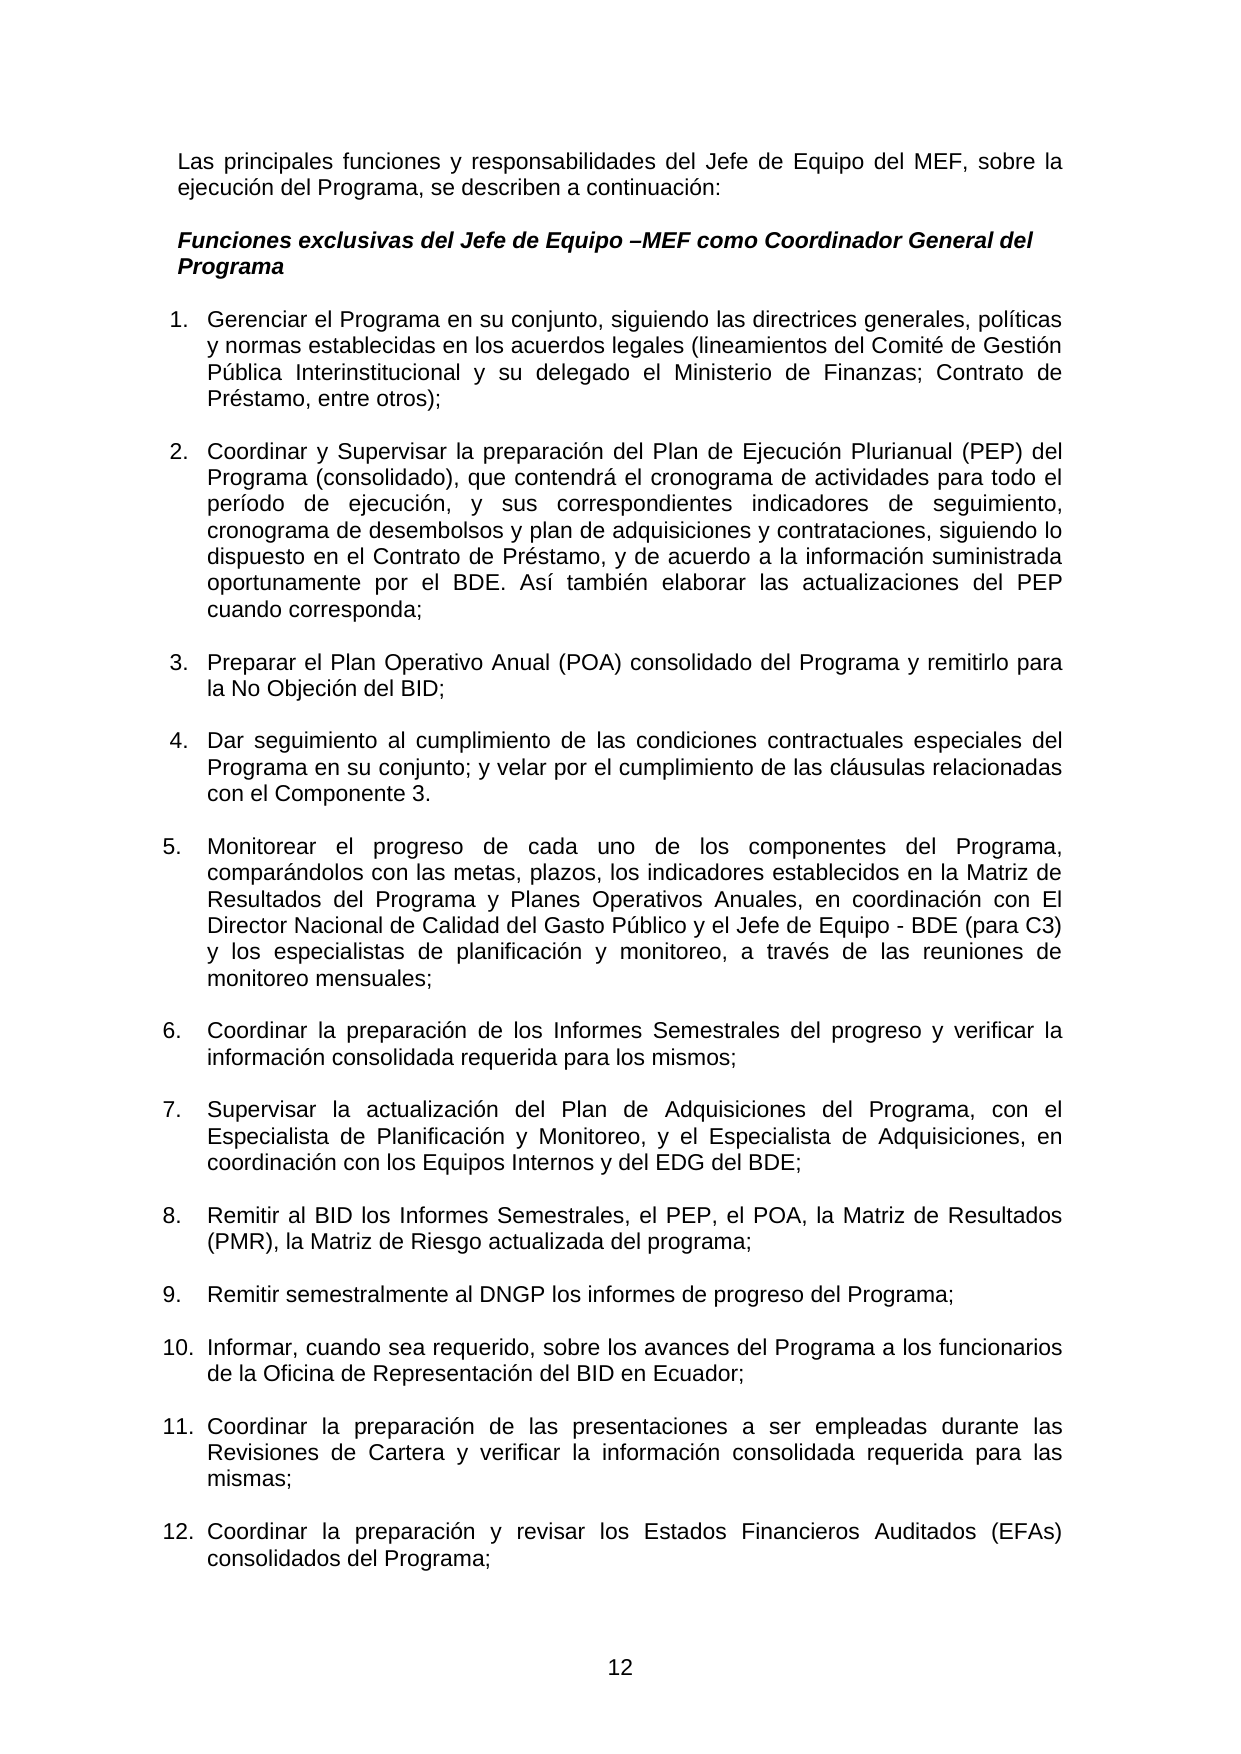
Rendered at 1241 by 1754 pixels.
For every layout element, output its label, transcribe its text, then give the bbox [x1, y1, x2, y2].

list Coordinar la preparación de las presentaciones a ser empleadas durante las Revisiones de Cartera y verificar la información consolidada requerida para las mismas; [162, 1413, 1063, 1492]
list Coordinar la preparación de los Informes Semestrales del progreso y verificar la información consolidada requerida para los mismos; [162, 1017, 1063, 1070]
list Monitorear el progreso de cada uno de los componentes del Programa, comparándolos con las metas, plazos, los indicadores establecidos en la Matriz de Resultados del Programa y Planes Operativos Anuales, en coordinación con El Director Nacional de Calidad del Gasto Público y el Jefe de Equipo - BDE (para C3) y los especialistas de planificación y monitoreo, a través de las reuniones de monitoreo mensuales; [162, 833, 1063, 991]
list Gerenciar el Programa en su conjunto, siguiendo las directrices generales, políticas y normas establecidas en los acuerdos legales (lineamientos del Comité de Gestión Pública Interinstitucional y su delegado el Ministerio de Finanzas; Contrato de Préstamo, entre otros); [169, 306, 1063, 411]
list Coordinar la preparación y revisar los Estados Financieros Auditados (EFAs) consolidados del Programa; [162, 1518, 1063, 1571]
subtitle Funciones exclusivas del Jefe de Equipo –MEF como Coordinador General del Programa [177, 227, 1063, 279]
list Remitir al BID los Informes Semestrales, el PEP, el POA, la Matriz de Resultados (PMR), la Matriz de Riesgo actualizada del programa; [162, 1202, 1063, 1254]
text Las principales funciones y responsabilidades del Jefe de Equipo del MEF, sobre la ejecución del Programa, se describen a continuación: [177, 148, 1063, 200]
list Remitir semestralmente al DNGP los informes de progreso del Programa; [162, 1281, 1063, 1307]
list Supervisar la actualización del Plan de Adquisiciones del Programa, con el Especialista de Planificación y Monitoreo, y el Especialista de Adquisiciones, en coordinación con los Equipos Internos y del EDG del BDE; [162, 1096, 1063, 1176]
list Preparar el Plan Operativo Anual (POA) consolidado del Programa y remitirlo para la No Objeción del BID; [169, 648, 1063, 701]
list Informar, cuando sea requerido, sobre los avances del Programa a los funcionarios de la Oficina de Representación del BID en Ecuador; [162, 1334, 1063, 1386]
list Coordinar y Supervisar la preparación del Plan de Ejecución Plurianual (PEP) del Programa (consolidado), que contendrá el cronograma de actividades para todo el período de ejecución, y sus correspondientes indicadores de seguimiento, cronograma de desembolsos y plan de adquisiciones y contrataciones, siguiendo lo dispuesto en el Contrato de Préstamo, y de acuerdo a la información suministrada oportunamente por el BDE. Así también elaborar las actualizaciones del PEP cuando corresponda; [169, 438, 1063, 622]
list Dar seguimiento al cumplimiento de las condiciones contractuales especiales del Programa en su conjunto; y velar por el cumplimiento de las cláusulas relacionadas con el Componente 3. [169, 727, 1063, 807]
